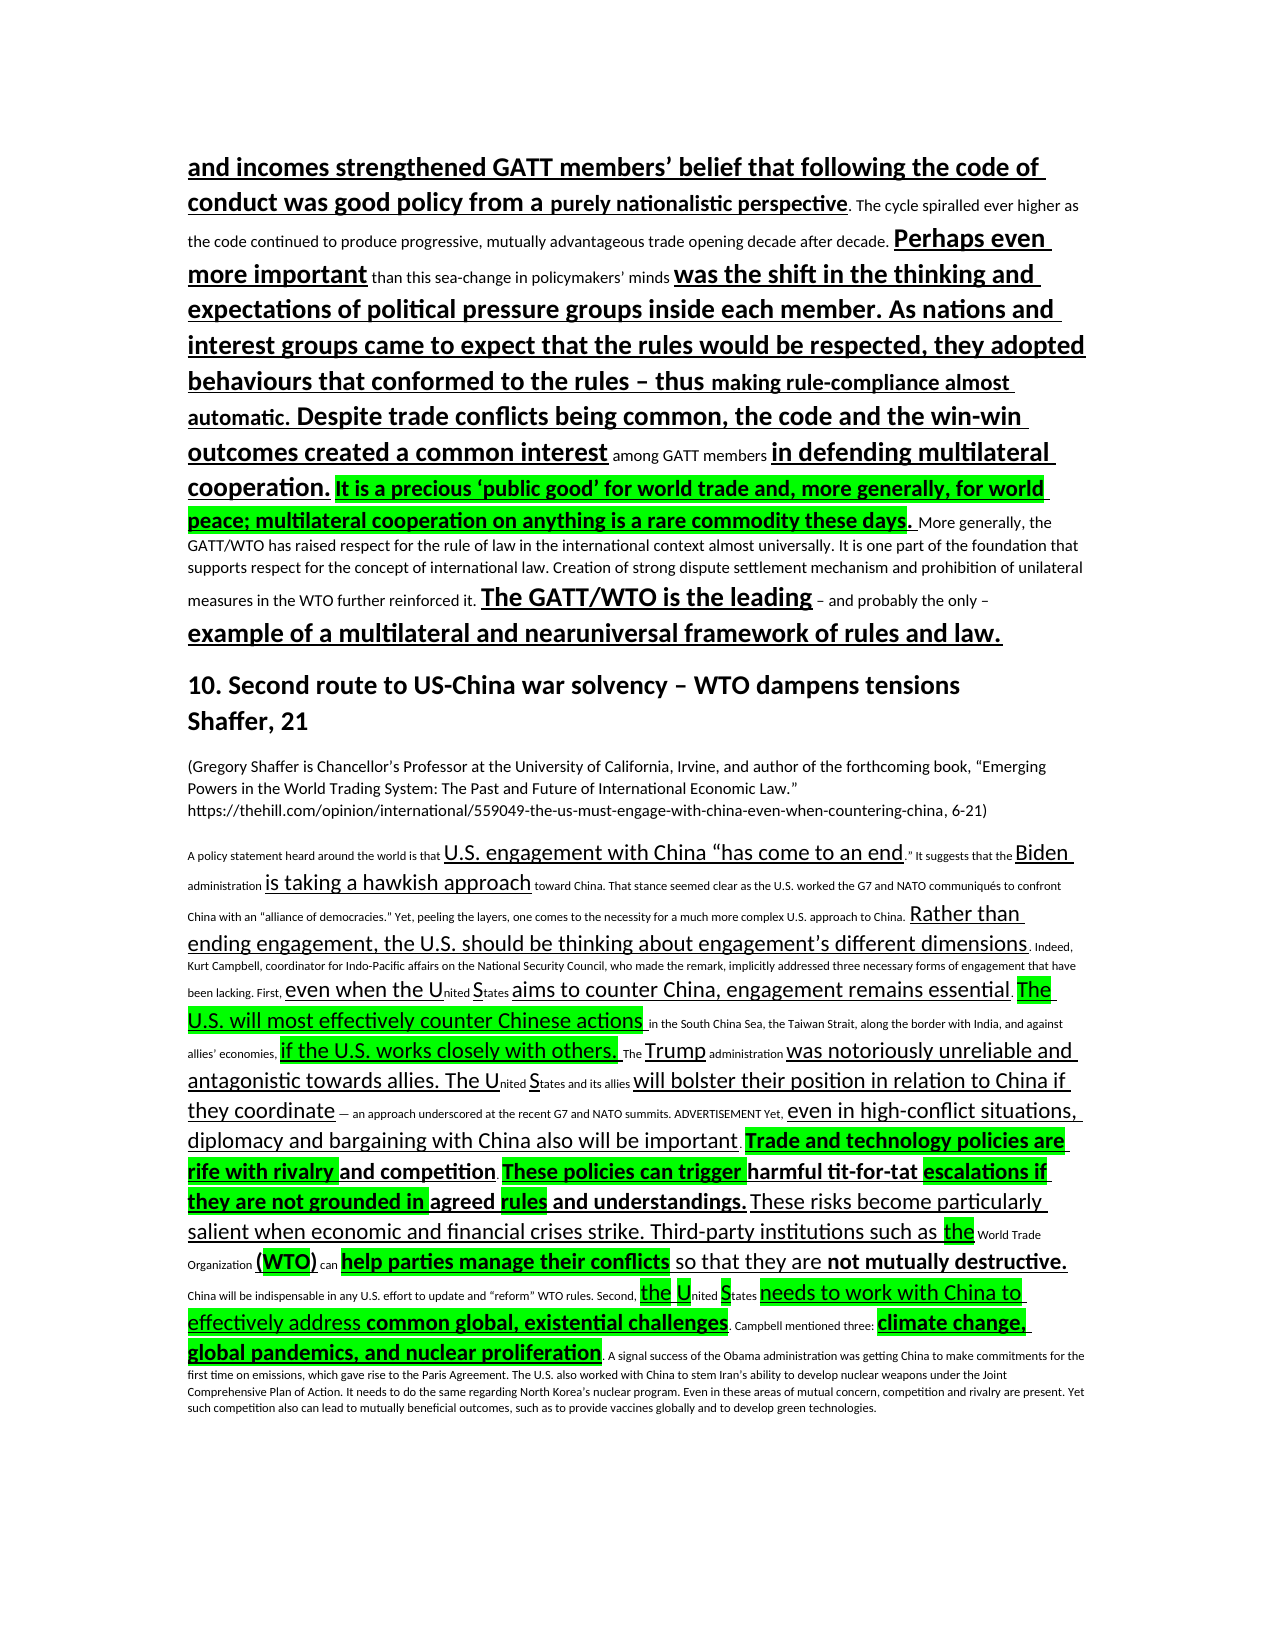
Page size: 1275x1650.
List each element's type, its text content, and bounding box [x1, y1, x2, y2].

text (Gregory Shaffer is Chancellor’s Professor at the University of California, Irvine, and author of the forthcoming book, “Emerging Powers in the World Trading System: The Past and Future of International Economic Law.” https://thehill.com/opinion/international/559049-the-us-must-engage-with-china-even-when-countering-china, 6-21) [187, 756, 1087, 820]
text A policy statement heard around the world is that U.S. engagement with China “has come to an end.” It suggests that the Biden administration is taking a hawkish approach toward China. That stance seemed clear as the U.S. worked the G7 and NATO communiqués to confront China with an “alliance of democracies.” Yet, peeling the layers, one comes to the necessity for a much more complex U.S. approach to China. Rather than ending engagement, the U.S. should be thinking about engagement’s different dimensions. Indeed, Kurt Campbell, coordinator for Indo-Pacific affairs on the National Security Council, who made the remark, implicitly addressed three necessary forms of engagement that have been lacking. First, even when the United States aims to counter China, engagement remains essential. The U.S. will most effectively counter Chinese actions in the South China Sea, the Taiwan Strait, along the border with India, and against allies’ economies, if the U.S. works closely with others. The Trump administration was notoriously unreliable and antagonistic towards allies. The United States and its allies will bolster their position in relation to China if they coordinate — an approach underscored at the recent G7 and NATO summits. ADVERTISEMENT Yet, even in high-conflict situations, diplomacy and bargaining with China also will be important. Trade and technology policies are rife with rivalry and competition. These policies can trigger harmful tit-for-tat escalations if they are not grounded in agreed rules and understandings. These risks become particularly salient when economic and financial crises strike. Third-party institutions such as the World Trade Organization (WTO) can help parties manage their conflicts so that they are not mutually destructive. China will be indispensable in any U.S. effort to update and “reform” WTO rules. Second, the United States needs to work with China to effectively address common global, existential challenges. Campbell mentioned three: climate change, global pandemics, and nuclear proliferation. A signal success of the Obama administration was getting China to make commitments for the first time on emissions, which gave rise to the Paris Agreement. The U.S. also worked with China to stem Iran’s ability to develop nuclear weapons under the Joint Comprehensive Plan of Action. It needs to do the same regarding North Korea’s nuclear program. Even in these areas of mutual concern, competition and rivalry are present. Yet such competition also can lead to mutually beneficial outcomes, such as to provide vaccines globally and to develop green technologies. [187, 838, 1087, 1416]
text Shaffer, 21 [187, 704, 1087, 737]
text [187, 150, 1087, 649]
subtitle 10. Second route to US-China war solvency – WTO dampens tensions [187, 668, 1087, 701]
